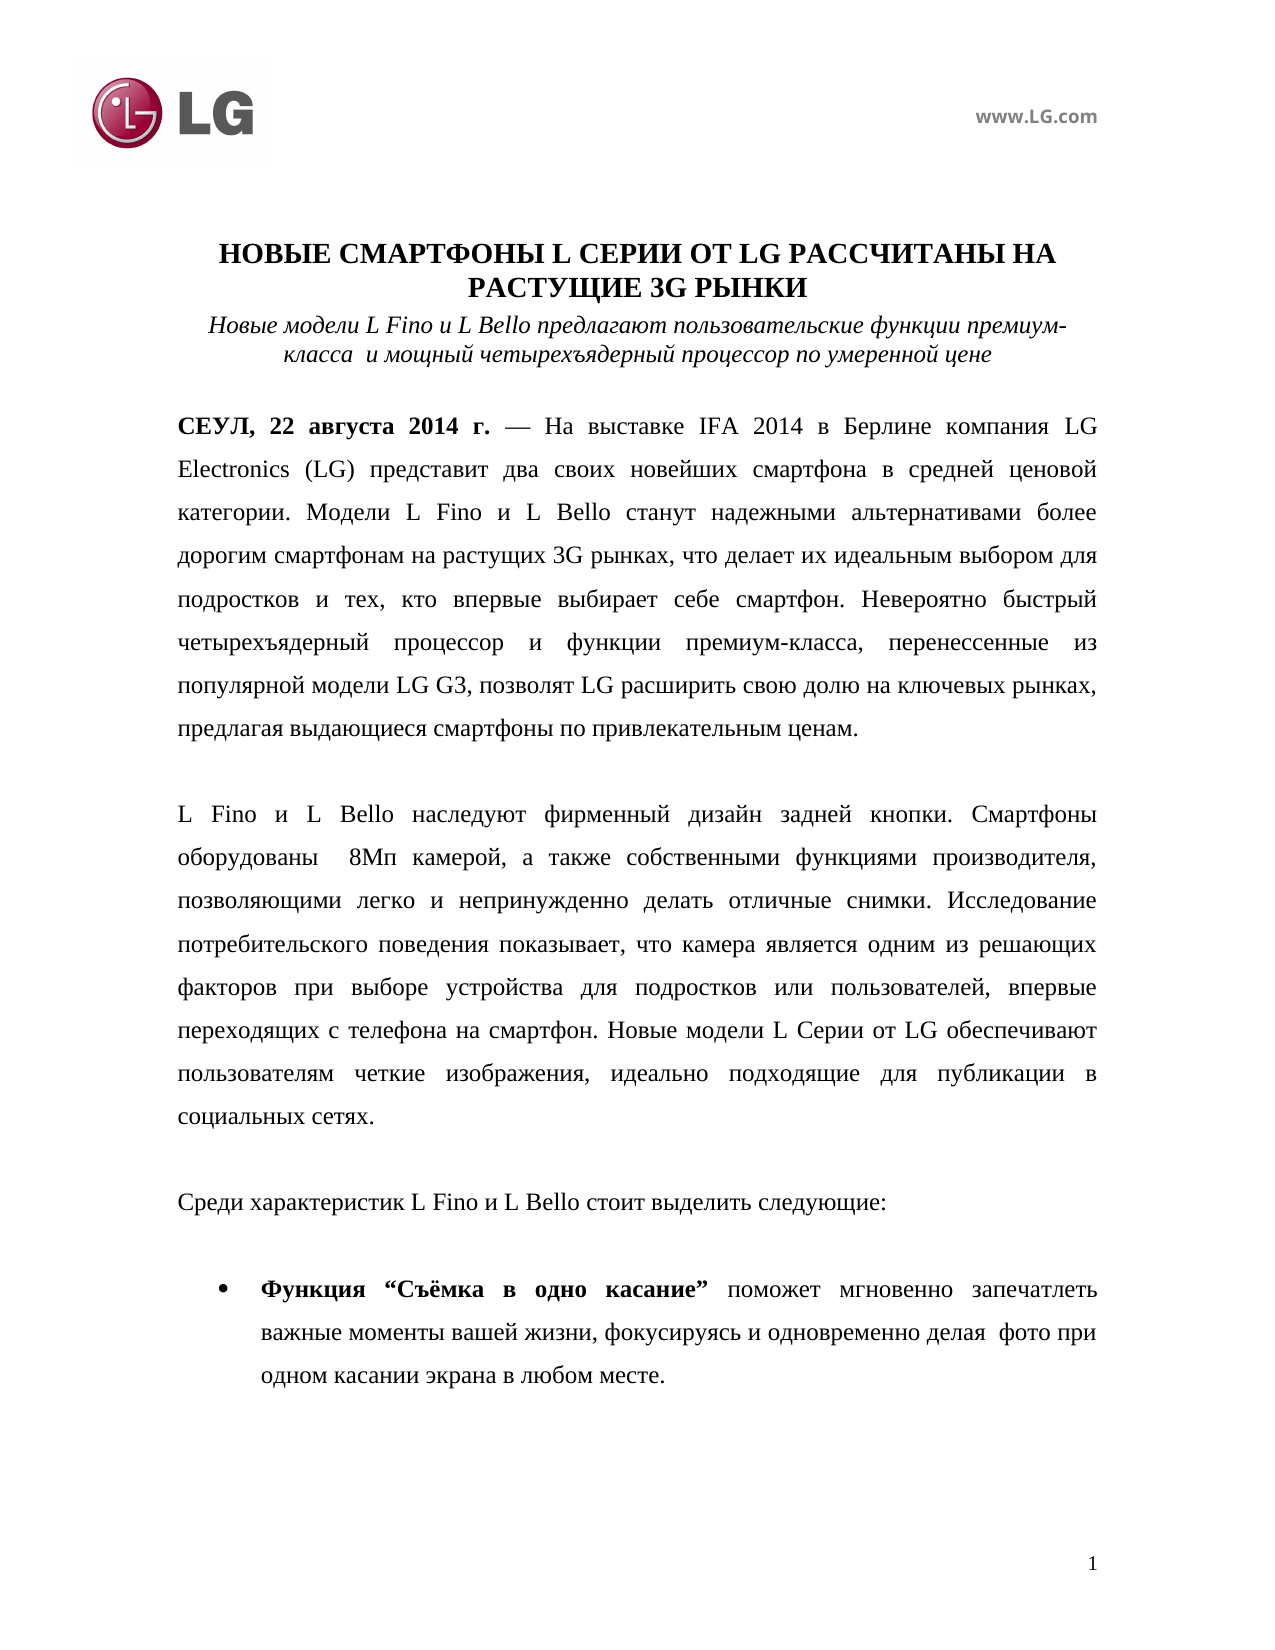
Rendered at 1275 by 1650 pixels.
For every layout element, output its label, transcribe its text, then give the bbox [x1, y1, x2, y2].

list Функция “Съёмка в одно касание” поможет мгновенно запечатлеть важные моменты вашей жизни, фокусируясь и одновременно делая фото при одном касании экрана в любом месте. [219, 1274, 1098, 1389]
text Среди характеристик L Fino и L Bello стоит выделить следующие: [177, 1187, 1098, 1216]
picture [69, 55, 276, 172]
text L Fino и L Bello наследуют фирменный дизайн задней кнопки. Смартфоны оборудованы 8Мп камерой, а также собственными функциями производителя, позволяющими легко и непринужденно делать отличные снимки. Исследование потребительского поведения показывает, что камера является одним из решающих факторов при выборе устройства для подростков или пользователей, впервые переходящих с телефона на смартфон. Новые модели L Серии от LG обеспечивают пользователям четкие изображения, идеально подходящие для публикации в социальных сетях. [177, 799, 1098, 1130]
text Новые модели L Fino и L Bello предлагают пользовательские функции премиум-класса и мощный четырехъядерный процессор по умеренной цене [177, 311, 1098, 368]
text СЕУЛ, 22 августа 2014 г. — На выставке IFA 2014 в Берлине компания LG Electronics (LG) представит два своих новейших смартфона в средней ценовой категории. Модели L Fino и L Bello станут надежными альтернативами более дорогим смартфонам на растущих 3G рынках, что делает их идеальным выбором для подростков и тех, кто впервые выбирает себе смартфон. Невероятно быстрый четырехъядерный процессор и функции премиум-класса, перенессенные из популярной модели LG G3, позволят LG расширить свою долю на ключевых рынках, предлагая выдающиеся смартфоны по привлекательным ценам. [177, 411, 1098, 742]
text НОВЫЕ СМАРТФОНЫ L СЕРИИ ОТ lg РАССЧИТАНЫ НА РАСТУЩИЕ 3G РЫНКИ [177, 236, 1098, 303]
